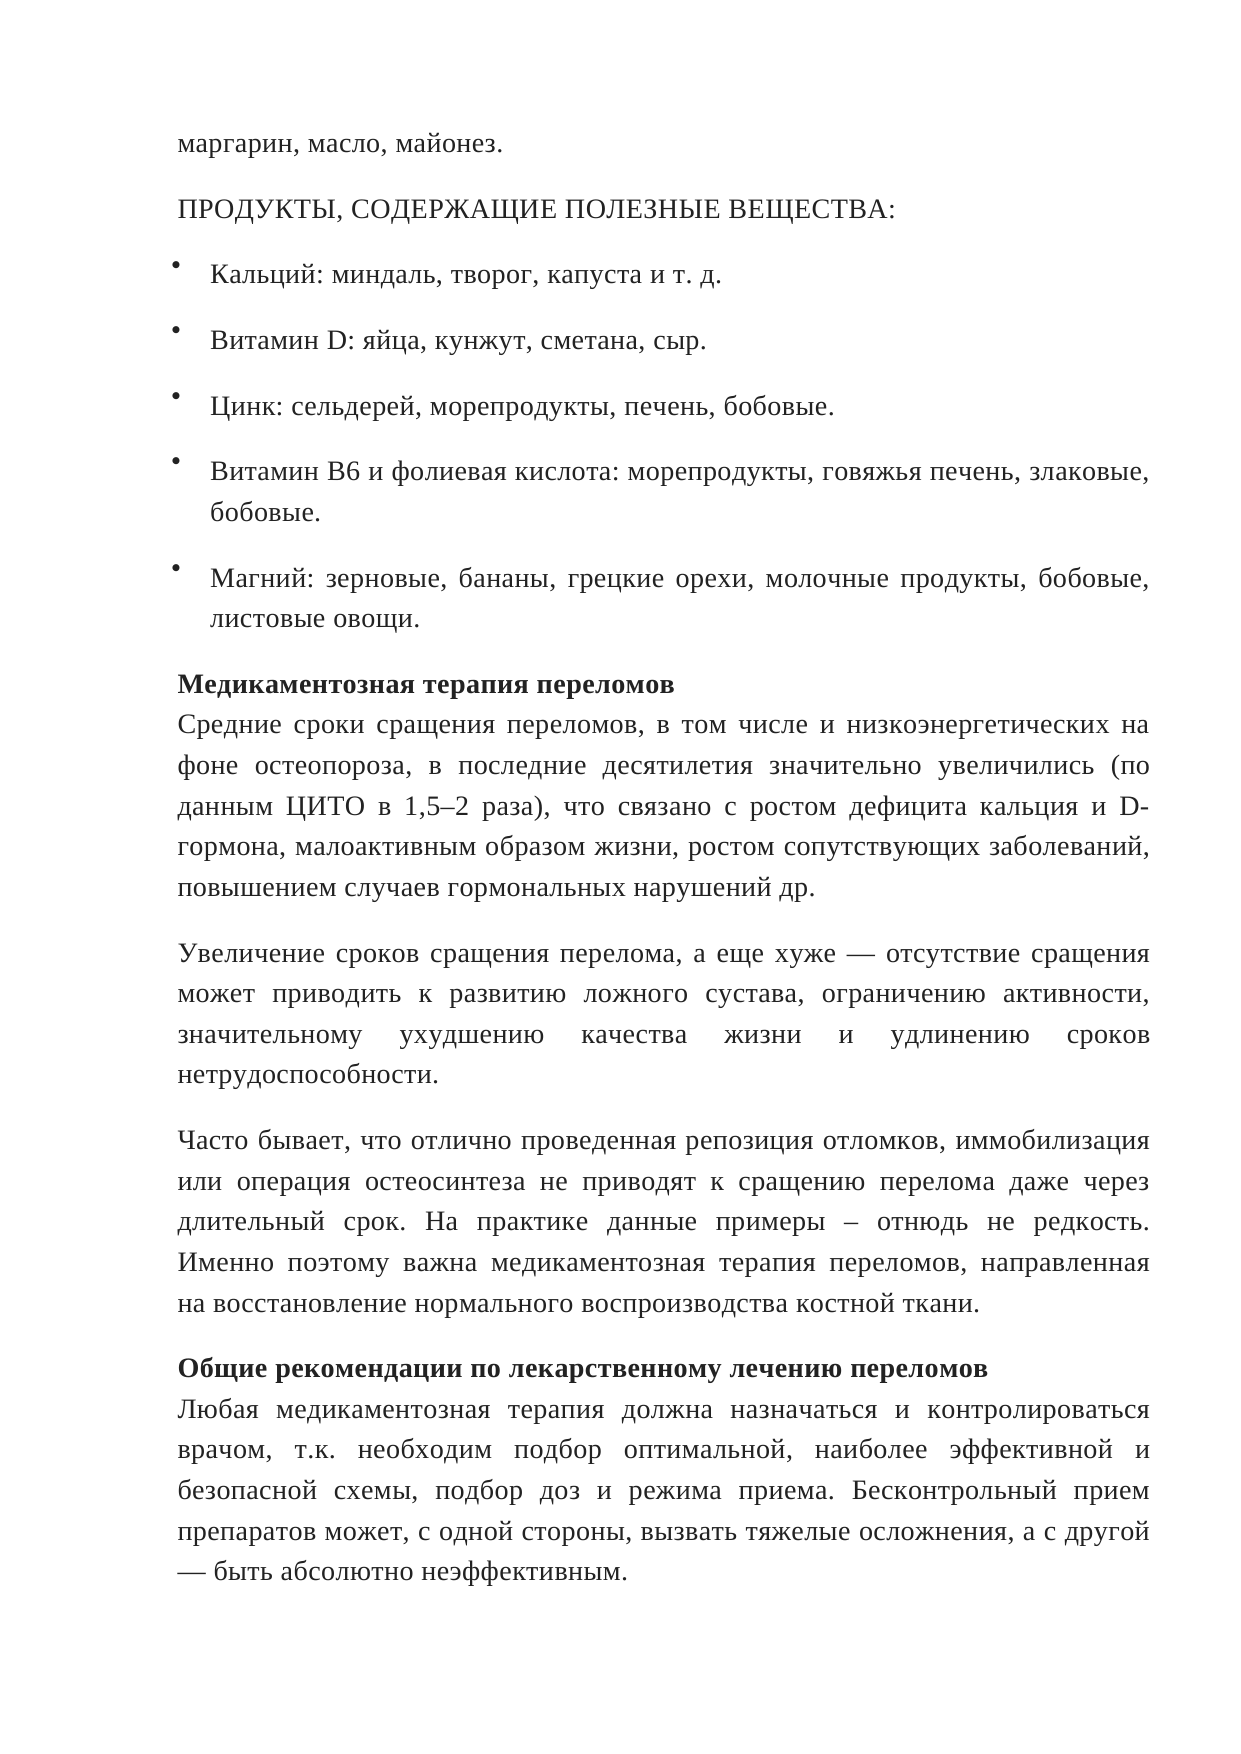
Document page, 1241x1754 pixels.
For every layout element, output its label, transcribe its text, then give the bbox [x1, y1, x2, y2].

list Цинк: сельдерей, морепродукты, печень, бобовые. [172, 381, 1152, 421]
text Часто бывает, что отлично проведенная репозиция отломков, иммобилизация или операция остеосинтеза не приводят к сращению перелома даже через длительный срок. На практике данные примеры – отнюдь не редкость. Именно поэтому важна медикаментозная терапия переломов, направленная на восстановление нормального воспроизводства костной ткани. [177, 1115, 1152, 1318]
text Увеличение сроков сращения перелома, а еще хуже — отсутствие сращения может приводить к развитию ложного сустава, ограничению активности, значительному ухудшению качества жизни и удлинению сроков нетрудоспособности. [177, 927, 1152, 1090]
list Витамин В6 и фолиевая кислота: морепродукты, говяжья печень, злаковые, бобовые. [172, 446, 1152, 527]
text Общие рекомендации по лекарственному лечению переломов [177, 1343, 1152, 1384]
text Любая медикаментозная терапия должна назначаться и контролироваться врачом, т.к. необходим подбор оптимальной, наиболее эффективной и безопасной схемы, подбор доз и режима приема. Бесконтрольный прием препаратов может, с одной стороны, вызвать тяжелые осложнения, а с другой — быть абсолютно неэффективным. [177, 1384, 1152, 1587]
text Средние сроки сращения переломов, в том числе и низкоэнергетических на фоне остеопороза, в последние десятилетия значительно увеличились (по данным ЦИТО в 1,5–2 раза), что связано с ростом дефицита кальция и D-гормона, малоактивным образом жизни, ростом сопутствующих заболеваний, повышением случаев гормональных нарушений др. [177, 699, 1152, 902]
list Магний: зерновые, бананы, грецкие орехи, молочные продукты, бобовые, листовые овощи. [172, 552, 1152, 634]
text маргарин, масло, майонез. [177, 118, 1152, 159]
list Витамин D: яйца, кунжут, сметана, сыр. [172, 315, 1152, 356]
text Медикаментозная терапия переломов [177, 659, 1152, 699]
text ПРОДУКТЫ, СОДЕРЖАЩИЕ ПОЛЕЗНЫЕ ВЕЩЕСТВА: [177, 184, 1152, 224]
list Кальций: миндаль, творог, капуста и т. д. [172, 249, 1152, 290]
